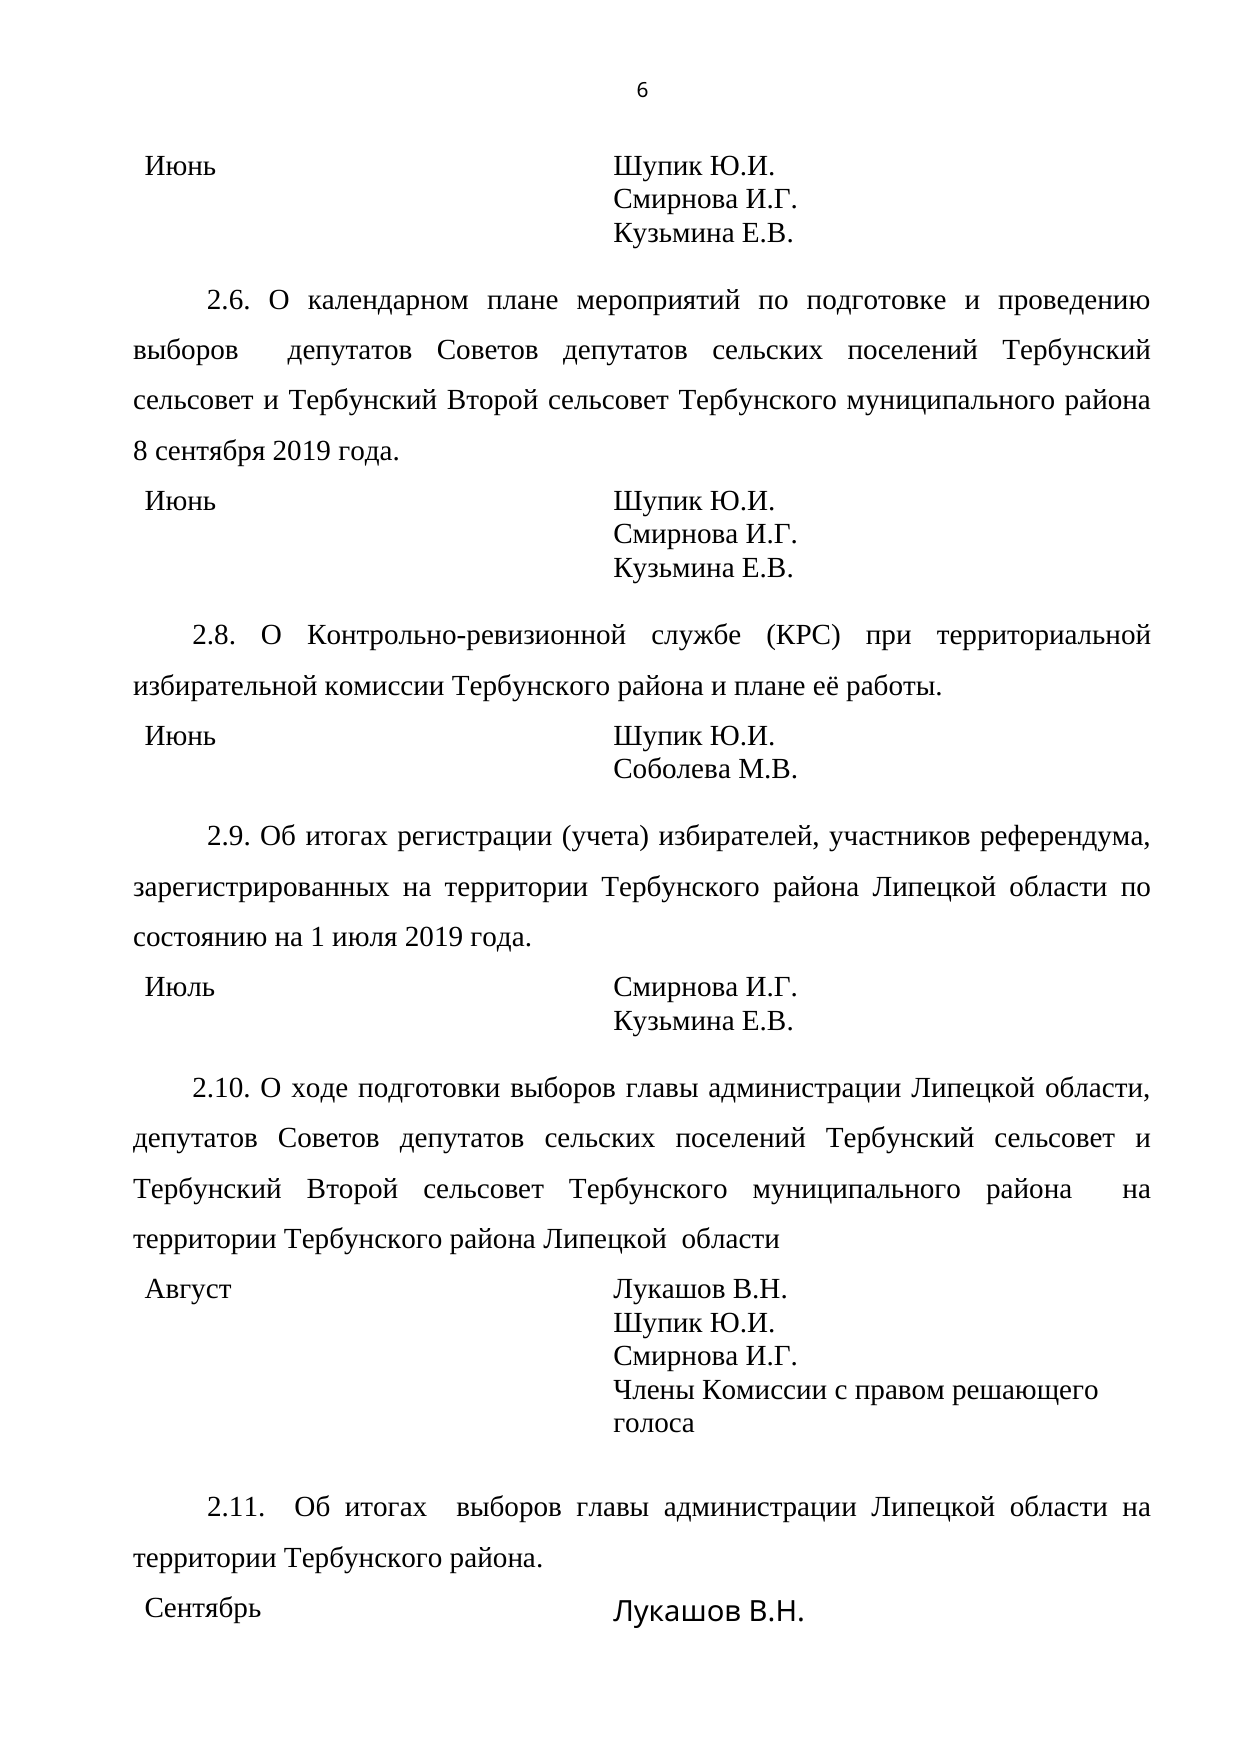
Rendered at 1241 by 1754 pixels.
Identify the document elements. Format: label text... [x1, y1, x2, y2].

table_header Шупик Ю.И. Соболева М.В. [602, 718, 1122, 818]
text 2.6. О календарном плане мероприятий по подготовке и проведению выборов депутатов Советов депутатов сельских поселений Тербунский сельсовет и Тербунский Второй сельсовет Тербунского муниципального района 8 сентября 2019 года. [133, 282, 1152, 466]
table_header Июнь [133, 148, 602, 282]
table_header Июнь [133, 483, 602, 617]
table_header Июнь [133, 718, 602, 818]
text 2.10. О ходе подготовки выборов главы администрации Липецкой области, депутатов Советов депутатов сельских поселений Тербунский сельсовет и Тербунский Второй сельсовет Тербунского муниципального района на территории Тербунского района Липецкой области [133, 1070, 1152, 1254]
table_header Сентябрь [133, 1590, 602, 1636]
text 2.9. Об итогах регистрации (учета) избирателей, участников референдума, зарегистрированных на территории Тербунского района Липецкой области по состоянию на 1 июля 2019 года. [133, 818, 1152, 953]
table_header Июль [133, 970, 602, 1070]
table_header Шупик Ю.И. Смирнова И.Г. Кузьмина Е.В. [602, 483, 1122, 617]
table_header Шупик Ю.И. Смирнова И.Г. Кузьмина Е.В. [602, 148, 1122, 282]
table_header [602, 1590, 1122, 1636]
table_header Смирнова И.Г. Кузьмина Е.В. [602, 970, 1122, 1070]
text 2.11. Об итогах выборов главы администрации Липецкой области на территории Тербунского района. [133, 1489, 1152, 1573]
table_header Лукашов В.Н. Шупик Ю.И. Смирнова И.Г. Члены Комиссии с правом решающего голоса [602, 1271, 1122, 1439]
table_header Август [133, 1271, 602, 1439]
text 2.8. О Контрольно-ревизионной службе (КРС) при территориальной избирательной комиссии Тербунского района и плане её работы. [133, 617, 1152, 701]
